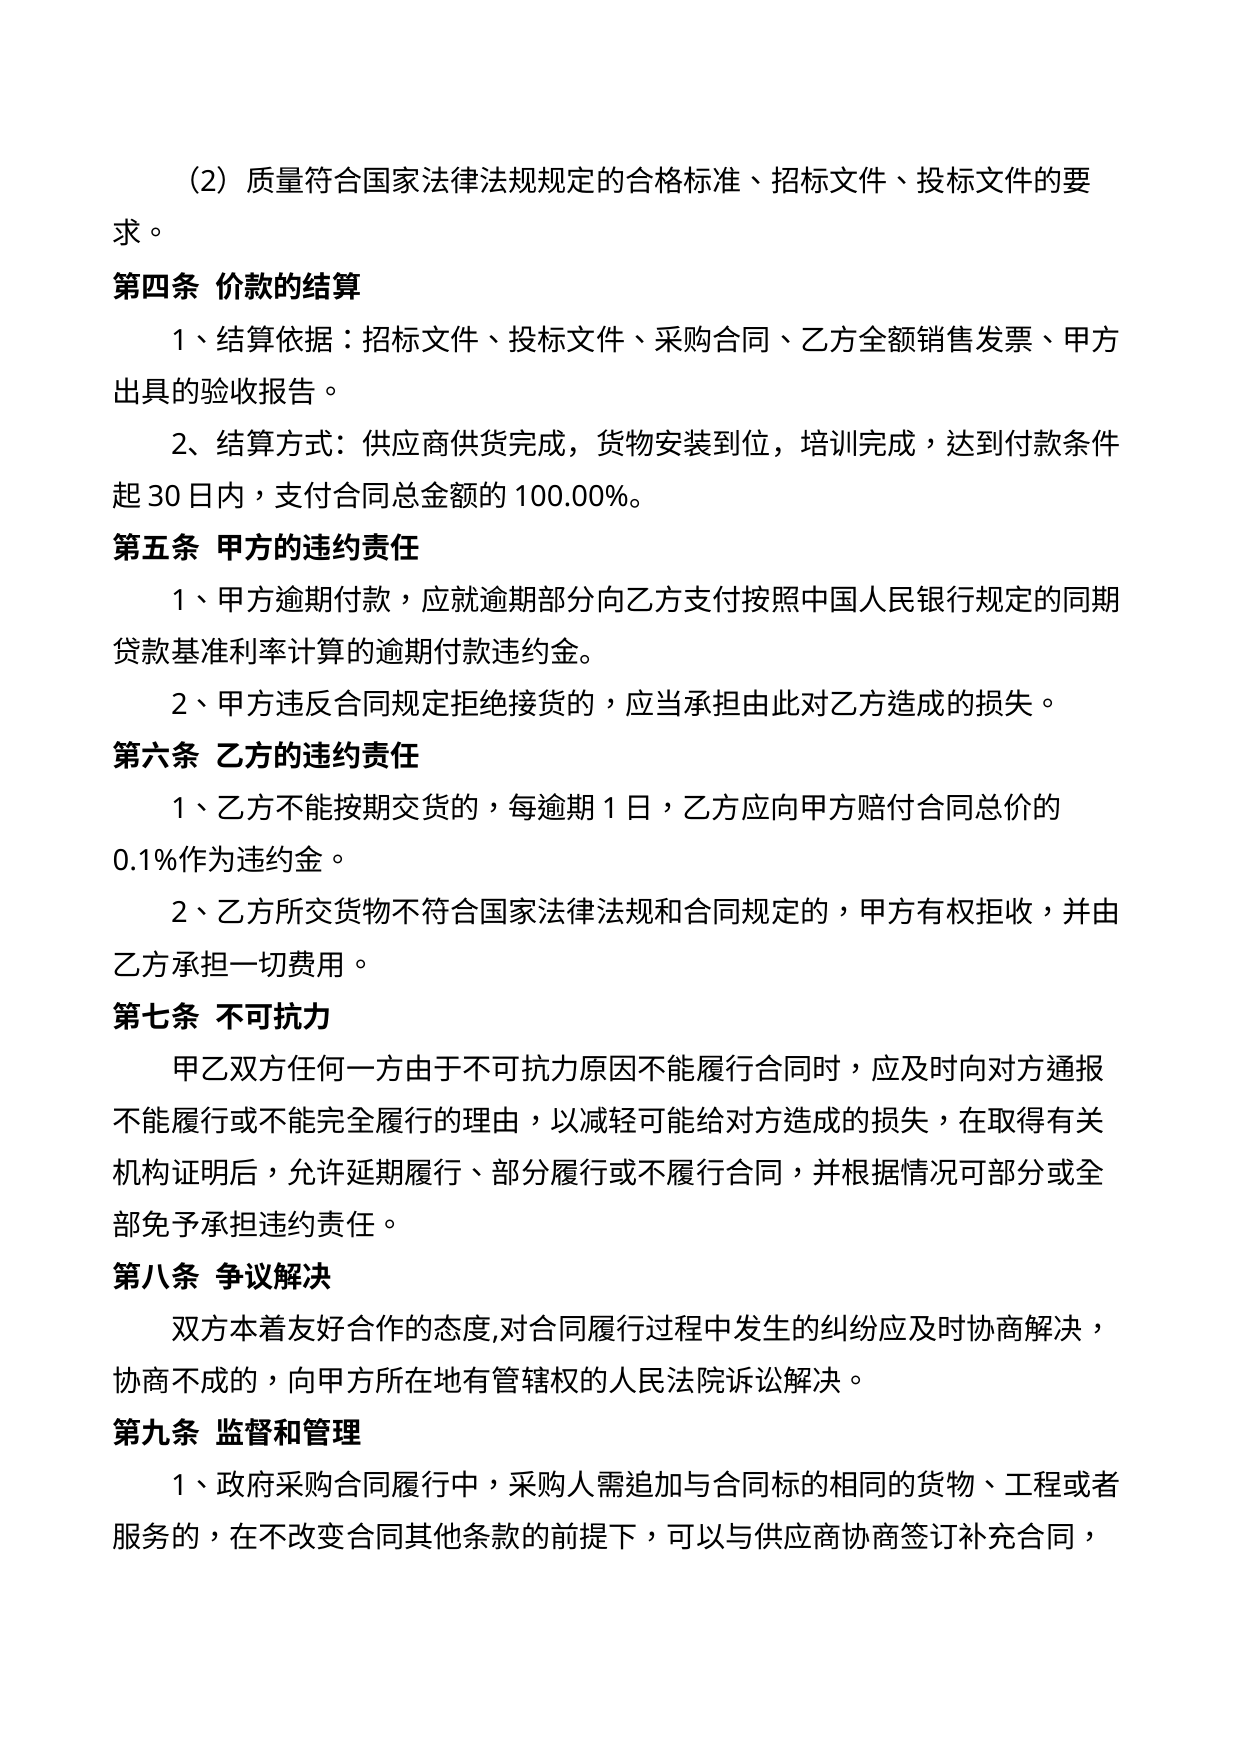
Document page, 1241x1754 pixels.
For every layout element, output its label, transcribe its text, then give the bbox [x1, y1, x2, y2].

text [112, 1454, 1128, 1558]
text 第九条 监督和管理 [112, 1402, 1128, 1454]
text 1、结算依据：招标文件、投标文件、采购合同、乙方全额销售发票、甲方出具的验收报告。 [112, 308, 1128, 412]
text 第五条 甲方的违约责任 [112, 517, 1128, 569]
text 2、结算方式：供应商供货完成，货物安装到位，培训完成，达到付款条件起30日内，支付合同总金额的100.00%。 [112, 412, 1128, 517]
text 双方本着友好合作的态度,对合同履行过程中发生的纠纷应及时协商解决，协商不成的，向甲方所在地有管辖权的人民法院诉讼解决。 [112, 1298, 1128, 1402]
text 1、乙方不能按期交货的，每逾期1日，乙方应向甲方赔付合同总价的0.1%作为违约金。 [112, 777, 1128, 881]
text 第八条 争议解决 [112, 1246, 1128, 1298]
text 第七条 不可抗力 [112, 985, 1128, 1037]
text 2、甲方违反合同规定拒绝接货的，应当承担由此对乙方造成的损失。 [112, 673, 1128, 725]
text 2、乙方所交货物不符合国家法律法规和合同规定的，甲方有权拒收，并由乙方承担一切费用。 [112, 881, 1128, 985]
text 1、甲方逾期付款，应就逾期部分向乙方支付按照中国人民银行规定的同期贷款基准利率计算的逾期付款违约金。 [112, 569, 1128, 673]
text 甲乙双方任何一方由于不可抗力原因不能履行合同时，应及时向对方通报不能履行或不能完全履行的理由，以减轻可能给对方造成的损失，在取得有关机构证明后，允许延期履行、部分履行或不履行合同，并根据情况可部分或全部免予承担违约责任。 [112, 1037, 1128, 1246]
text 第四条 价款的结算 [112, 254, 1128, 308]
text （2）质量符合国家法律法规规定的合格标准、招标文件、投标文件的要求。 [112, 150, 1128, 254]
text 第六条 乙方的违约责任 [112, 725, 1128, 777]
